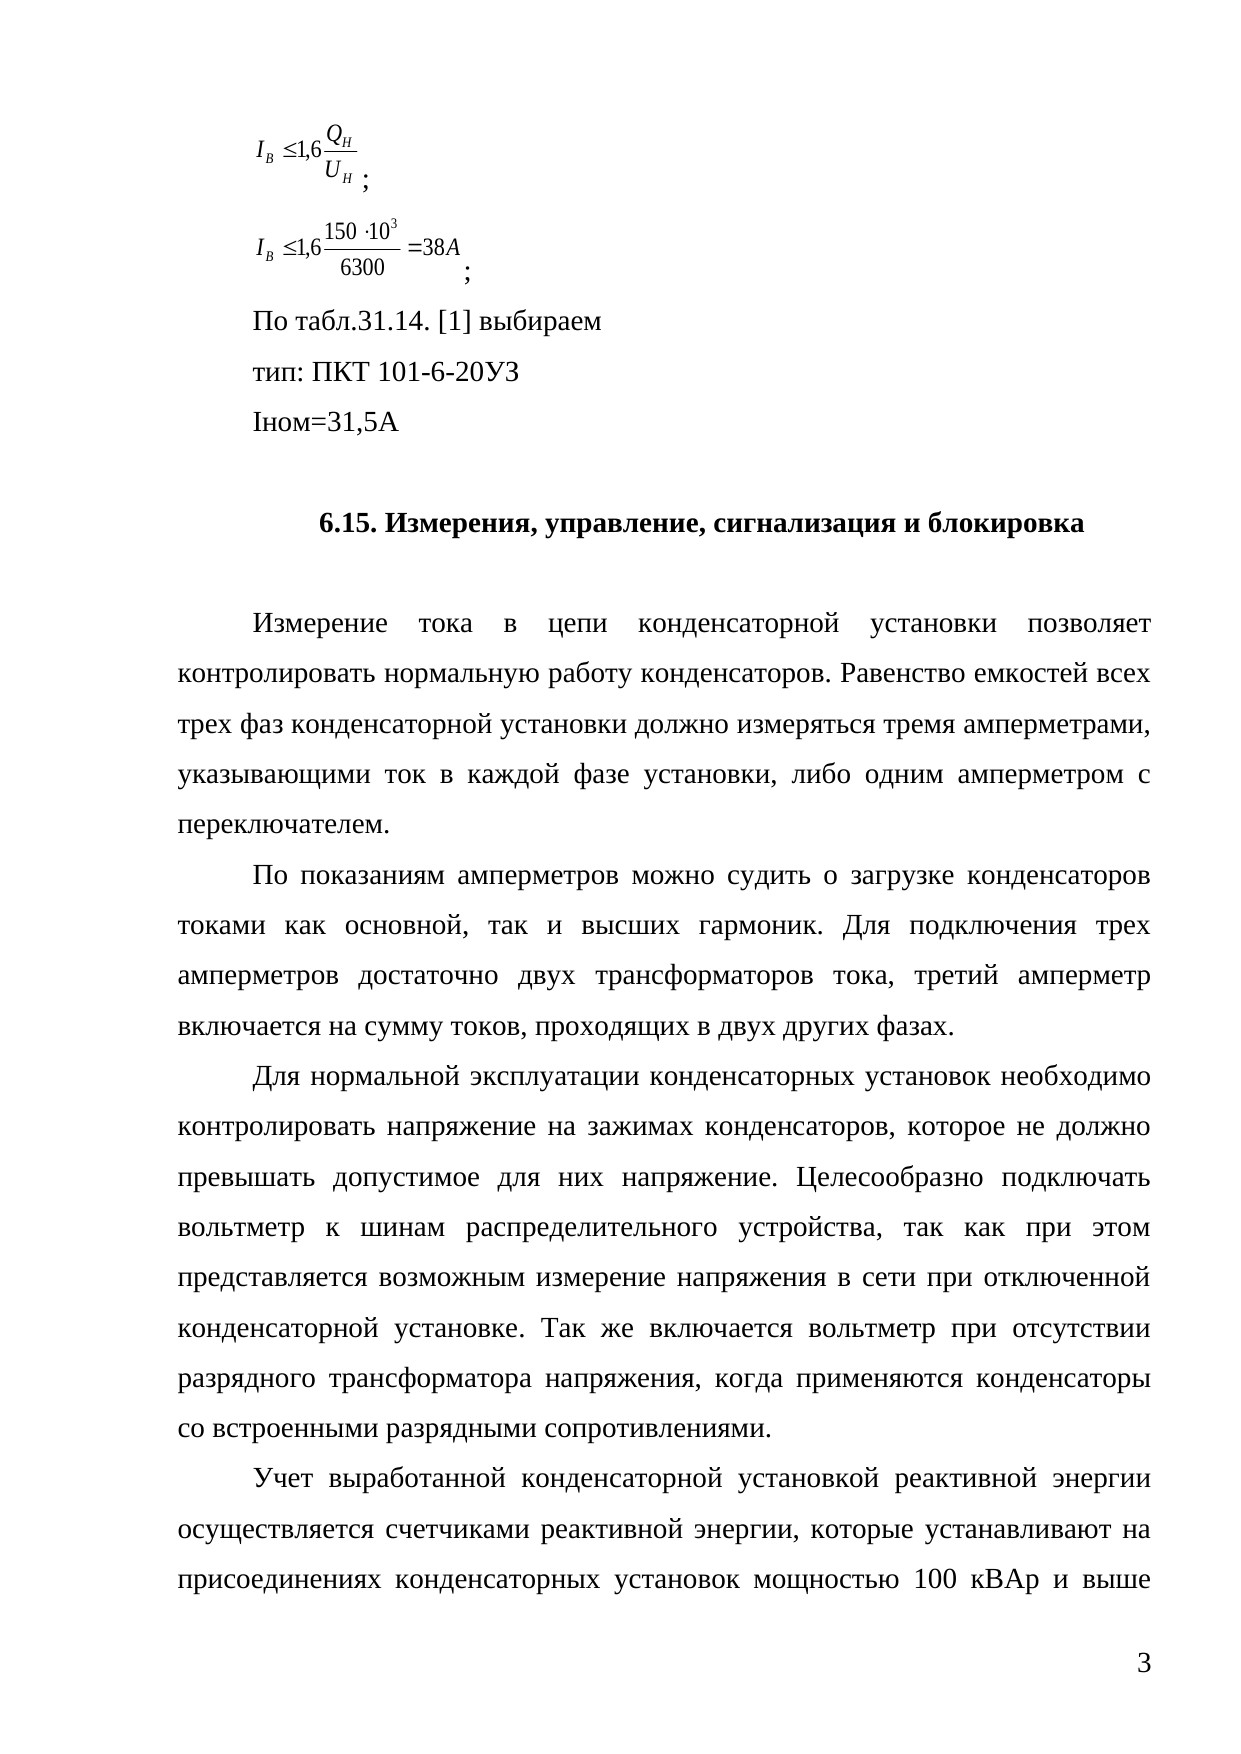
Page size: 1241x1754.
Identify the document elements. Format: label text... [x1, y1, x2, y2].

text Измерение тока в цепи конденсаторной установки позволяет контролировать нормальную работу конденсаторов. Равенство емкостей всех трех фаз конденсаторной установки должно измеряться тремя амперметрами, указывающими ток в каждой фазе установки, либо одним амперметром с переключателем. [177, 605, 1152, 840]
text ; [177, 212, 1152, 287]
text ; [177, 118, 1152, 195]
text По показаниям амперметров можно судить о загрузке конденсаторов токами как основной, так и высших гармоник. Для подключения трех амперметров достаточно двух трансформаторов тока, третий амперметр включается на сумму токов, проходящих в двух других фазах. [177, 857, 1152, 1041]
text 6.15. Измерения, управление, сигнализация и блокировка [177, 505, 1152, 538]
text тип: ПКТ 101-6-20УЗ [177, 354, 1152, 387]
text Iном=31,5А [177, 404, 1152, 438]
text Для нормальной эксплуатации конденсаторных установок необходимо контролировать напряжение на зажимах конденсаторов, которое не должно превышать допустимое для них напряжение. Целесообразно подключать вольтметр к шинам распределительного устройства, так как при этом представляется возможным измерение напряжения в сети при отключенной конденсаторной установке. Так же включается вольтметр при отсутствии разрядного трансформатора напряжения, когда применяются конденсаторы со встроенными разрядными сопротивлениями. [177, 1058, 1152, 1444]
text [177, 1461, 1152, 1595]
text По табл.31.14. [1] выбираем [177, 303, 1152, 337]
